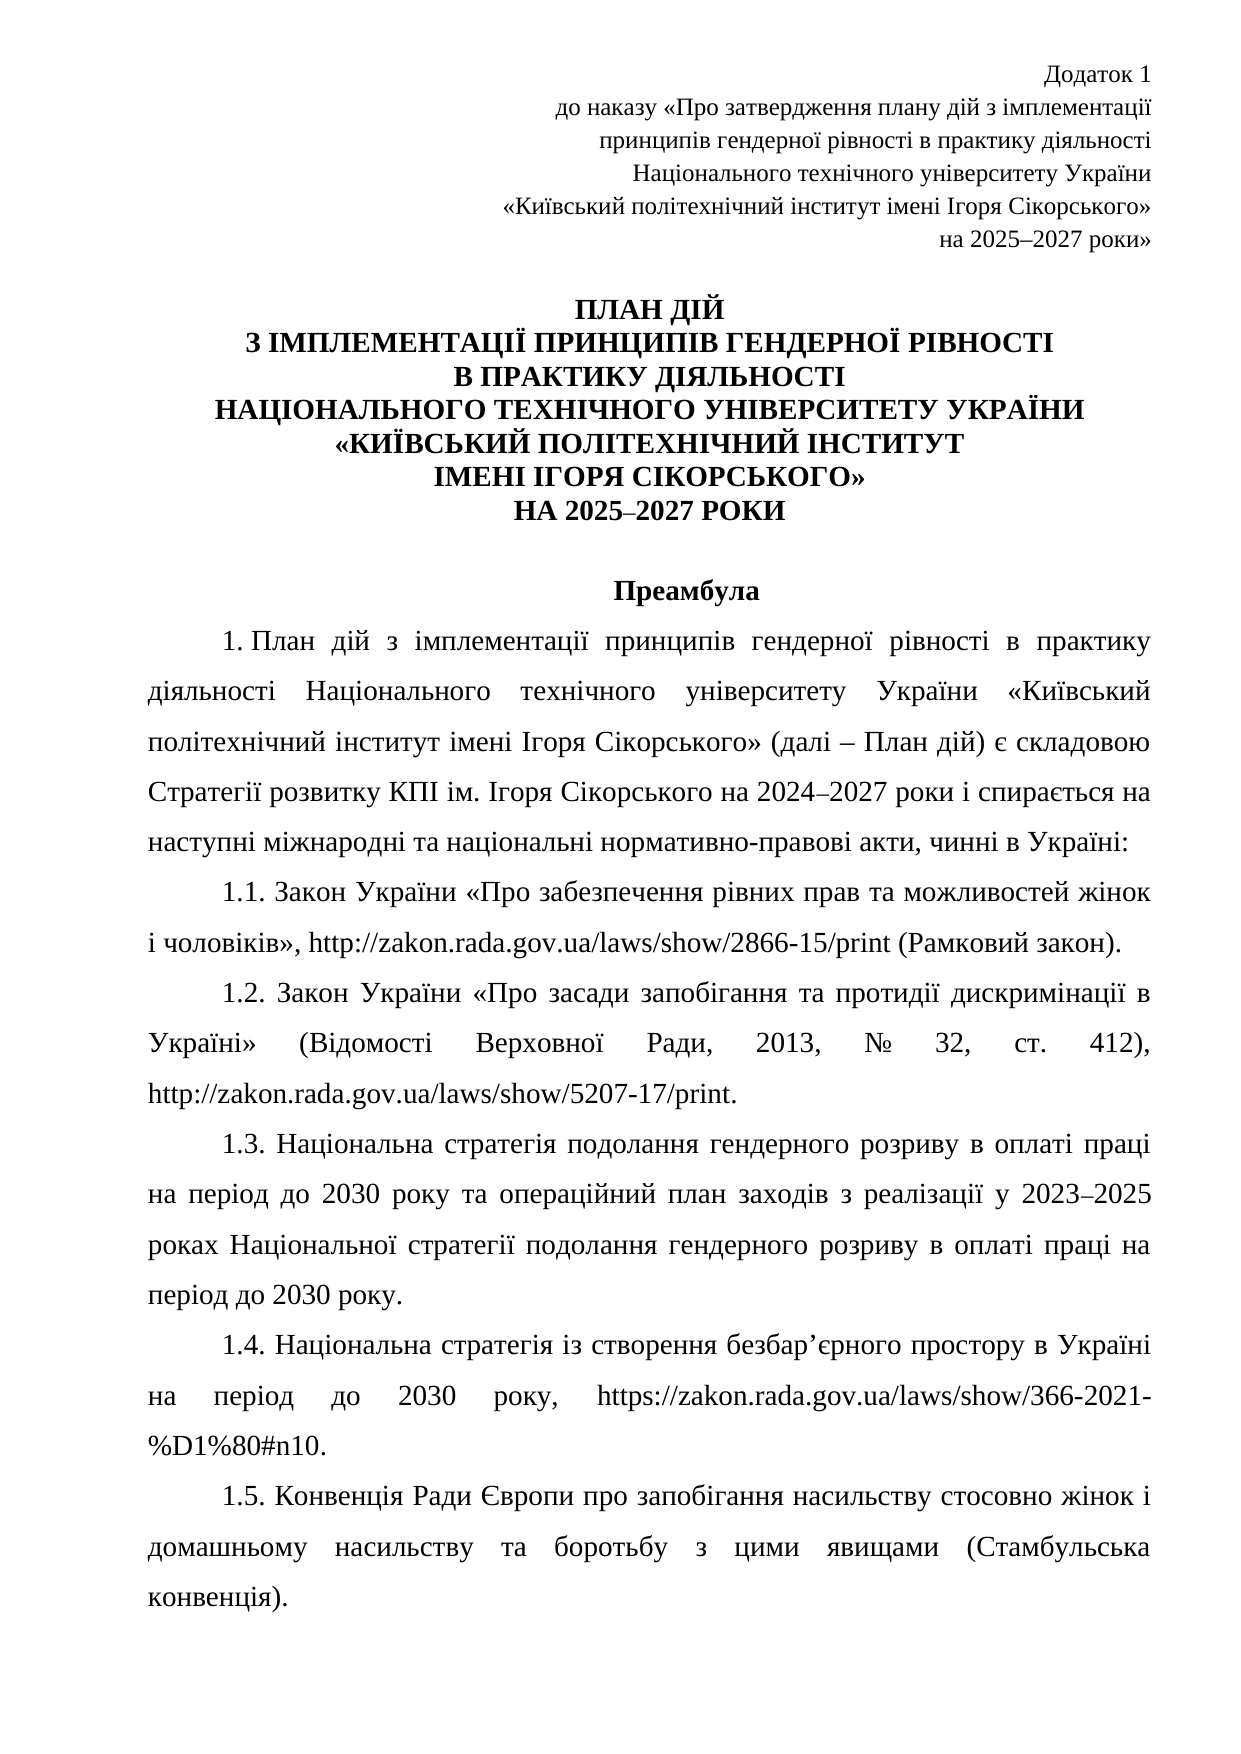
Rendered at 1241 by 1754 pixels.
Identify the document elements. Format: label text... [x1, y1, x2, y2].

text Додаток 1 [148, 59, 1152, 88]
text 1.1. Закон України «Про забезпечення рівних прав та можливостей жінок і чоловіків», http://zakon.rada.gov.ua/laws/show/2866-15/print (Рамковий закон). [148, 874, 1152, 958]
text 1.3. Національна стратегія подолання гендерного розриву в оплаті праці на період до 2030 року та операційний план заходів з реалізації у 2023–2025 роках Національної стратегії подолання гендерного розриву в оплаті праці на період до 2030 року. [148, 1126, 1152, 1311]
text «КИЇВСЬКИЙ ПОЛІТЕХНІЧНИЙ ІНСТИТУТ [148, 426, 1151, 459]
text 1.4. Національна стратегія із створення безбар’єрного простору в Україні на період до 2030 року, https://zakon.rada.gov.ua/laws/show/366-2021-%D1%80#n10. [148, 1327, 1152, 1462]
text НА 2025–2027 РОКИ [148, 493, 1151, 527]
text 1.2. Закон України «Про засади запобігання та протидії дискримінації в Україні» (Відомості Верховної Ради, 2013, № 32, ст. 412), http://zakon.rada.gov.ua/laws/show/5207-17/print. [148, 975, 1152, 1109]
text 1. План дій з імплементації принципів гендерної рівності в практику діяльності Національного технічного університету України «Київський політехнічний інститут імені Ігоря Сікорського» (далі – План дій) є складовою Стратегії розвитку КПІ ім. Ігоря Сікорського на 2024–2027 роки і спирається на наступні міжнародні та національні нормативно-правові акти, чинні в Україні: [148, 623, 1152, 858]
text на 2025–2027 роки» [148, 224, 1152, 253]
text Національного технічного університету України [148, 158, 1152, 187]
text 1.5. Конвенція Ради Європи про запобігання насильству стосовно жінок і домашньому насильству та боротьбу з цими явищами (Стамбульська конвенція). [148, 1478, 1152, 1612]
text принципів гендерної рівності в практику діяльності [148, 125, 1152, 154]
text ПЛАН ДІЙ З ІМПЛЕМЕНТАЦІЇ ПРИНЦИПІВ ГЕНДЕРНОЇ РІВНОСТІ В ПРАКТИКУ ДІЯЛЬНОСТІ [148, 292, 1151, 392]
text ІМЕНІ ІГОРЯ СІКОРСЬКОГО» [148, 459, 1151, 493]
text до наказу «Про затвердження плану дій з імплементації [148, 92, 1152, 121]
text «Київський політехнічний інститут імені Ігоря Сікорського» [148, 191, 1152, 220]
text Преамбула [148, 573, 1152, 606]
text НАЦІОНАЛЬНОГО ТЕХНІЧНОГО УНІВЕРСИТЕТУ УКРАЇНИ [148, 392, 1151, 426]
